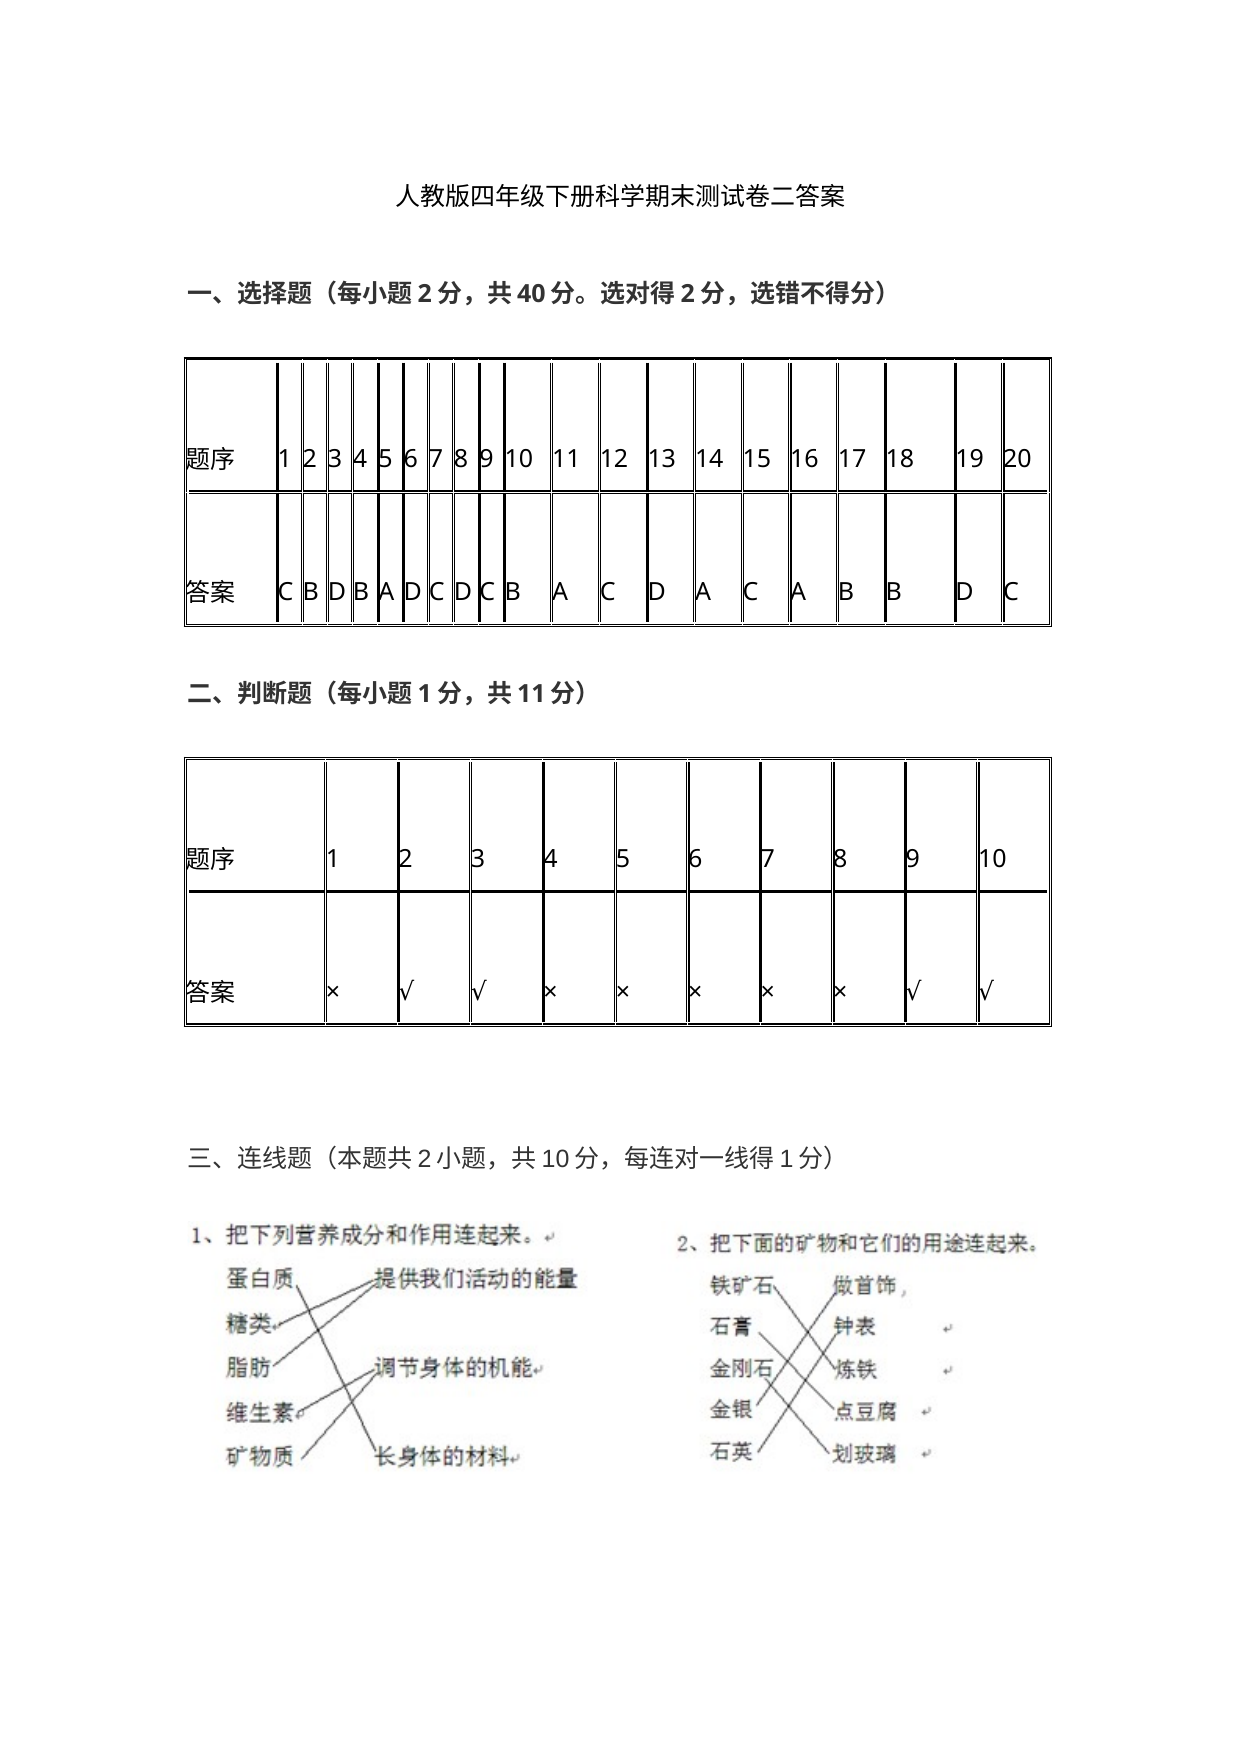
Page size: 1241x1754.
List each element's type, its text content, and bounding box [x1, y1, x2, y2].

table_cell × [543, 893, 616, 1023]
table_header 10 [504, 360, 552, 490]
table_cell C [429, 494, 454, 623]
table_header 8 [454, 359, 479, 490]
table_header 题序 [187, 360, 277, 490]
table_cell √ [471, 893, 543, 1023]
table_cell C [277, 494, 302, 623]
table_header 16 [790, 360, 838, 490]
table_header 14 [695, 360, 742, 490]
table_header 18 [885, 359, 955, 490]
table_header 4 [543, 760, 616, 890]
text 人教版四年级下册科学期末测试卷二答案 [187, 162, 1053, 227]
table_header 15 [743, 359, 790, 490]
table_header 5 [616, 758, 688, 890]
table_header 20 [1003, 360, 1049, 490]
table_cell × [760, 890, 833, 1023]
table_cell D [955, 490, 1003, 623]
table_cell D [403, 494, 428, 623]
table_cell C [1003, 490, 1049, 623]
table_cell × [833, 893, 905, 1023]
table_cell √ [398, 893, 471, 1023]
table_cell A [552, 494, 599, 623]
table_cell C [743, 490, 790, 623]
table_header 12 [600, 360, 647, 490]
table_header 9 [479, 360, 504, 490]
table_header 7 [429, 360, 454, 490]
table_cell D [647, 494, 695, 623]
table_cell × [688, 893, 760, 1023]
table_header 题序 [187, 760, 326, 890]
table_cell √ [905, 890, 978, 1023]
table_cell B [504, 494, 552, 623]
table_header 13 [647, 360, 695, 490]
table_header 9 [905, 758, 978, 890]
table_header 2 [303, 360, 328, 490]
table_header 5 [378, 360, 403, 490]
table_cell 答案 [187, 890, 326, 1023]
table_header 11 [552, 360, 599, 490]
table_cell C [600, 494, 647, 623]
table_header 10 [978, 760, 1049, 890]
table_header 3 [328, 360, 353, 490]
table_cell B [885, 494, 955, 623]
table_header 2 [398, 760, 471, 890]
table_cell √ [978, 890, 1049, 1023]
table_cell A [378, 494, 403, 623]
table_cell B [838, 494, 885, 623]
table_header 1 [326, 758, 398, 890]
table_header 6 [403, 360, 428, 490]
text 二、判断题（每小题1分，共11分） [187, 627, 1053, 724]
table_cell C [479, 494, 504, 623]
table_header 4 [353, 359, 378, 490]
table_header 1 [277, 360, 302, 490]
table_cell D [454, 494, 479, 623]
table_cell D [328, 494, 353, 623]
table_header 17 [838, 360, 885, 490]
table_cell × [616, 890, 688, 1023]
table_cell B [303, 494, 328, 623]
text 一、选择题（每小题2分，共40分。选对得2分，选错不得分） [187, 259, 1053, 324]
table_cell 答案 [187, 490, 277, 623]
table_header 19 [955, 359, 1003, 490]
table_header 6 [688, 760, 760, 890]
picture [187, 1221, 1044, 1484]
table_cell B [353, 494, 378, 623]
table_cell A [790, 494, 838, 623]
table_cell A [695, 494, 742, 623]
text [187, 1026, 1053, 1514]
table_header 3 [471, 758, 543, 890]
table_header 8 [833, 760, 905, 890]
table_header 7 [760, 758, 833, 890]
table_cell × [326, 893, 398, 1023]
